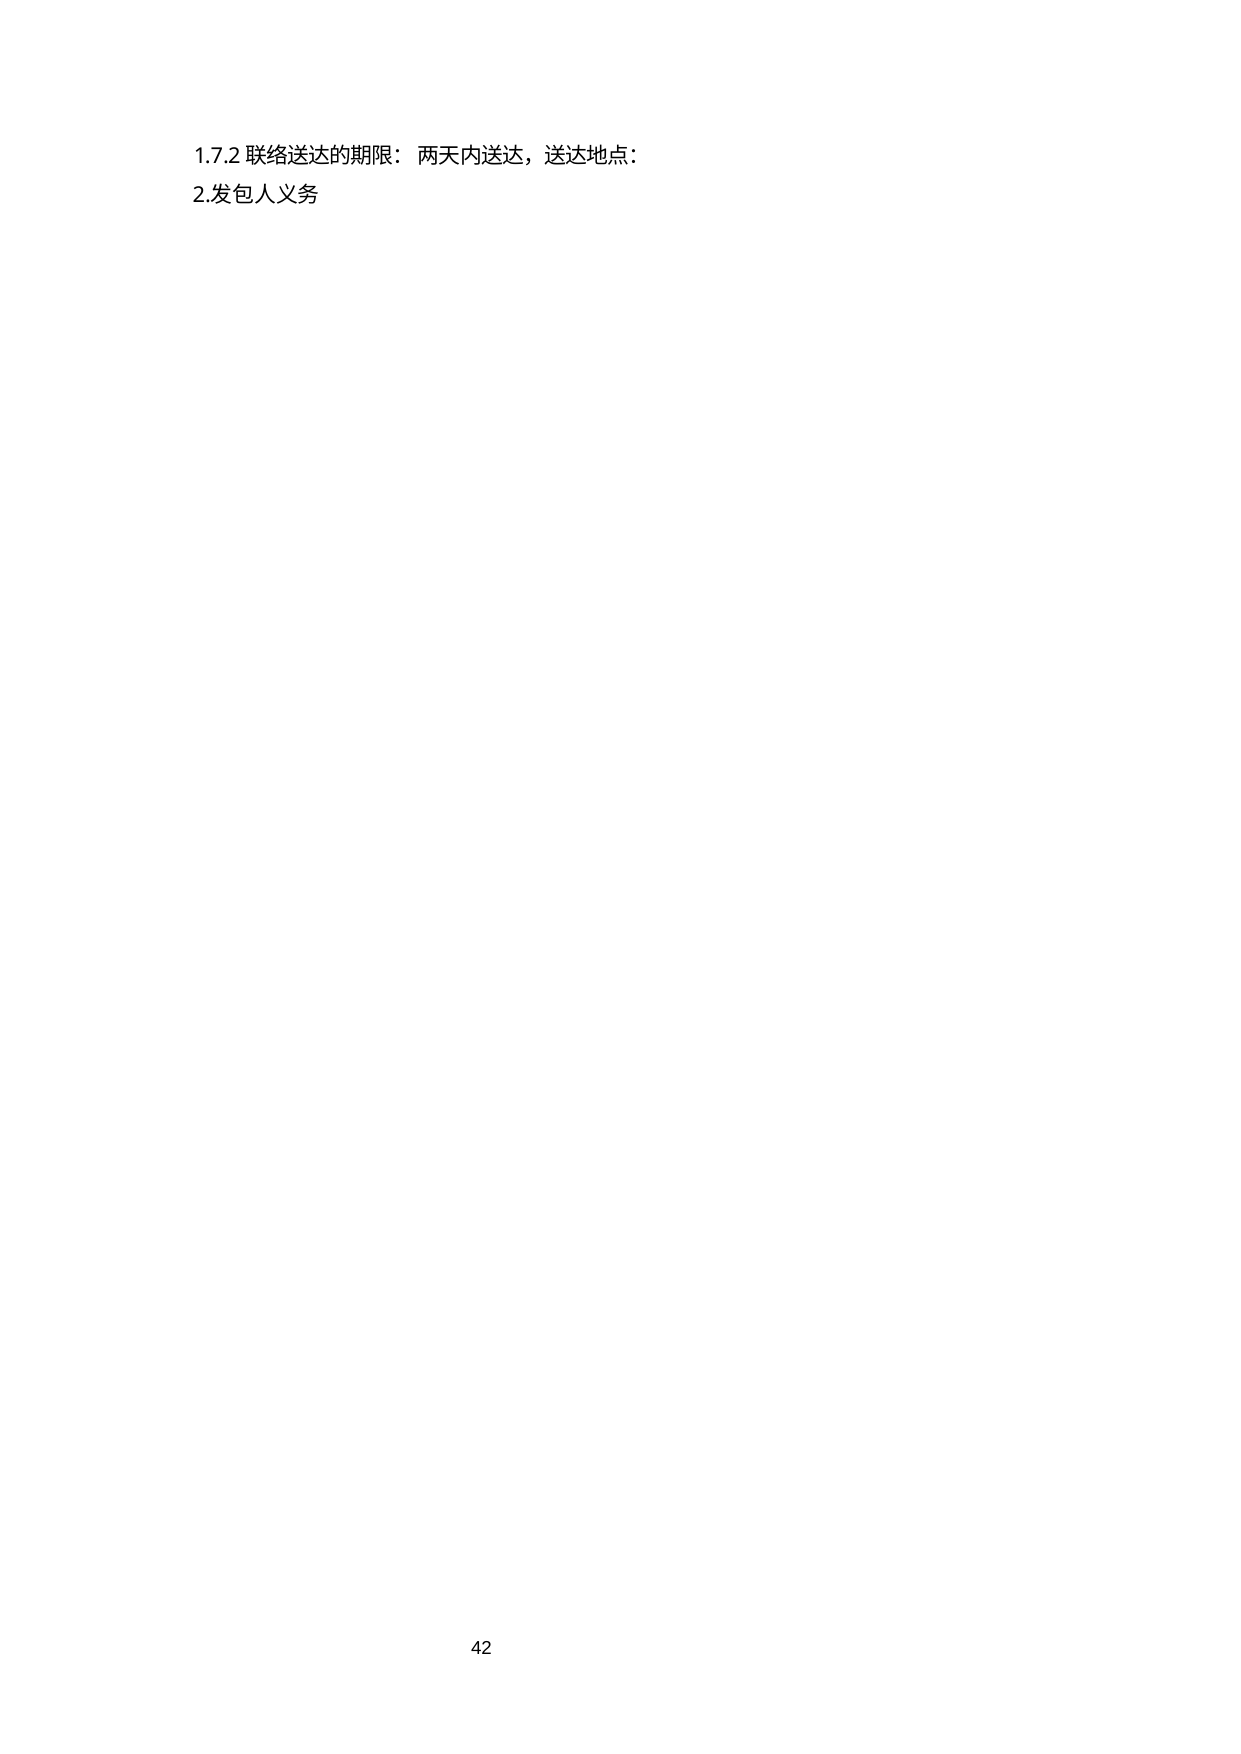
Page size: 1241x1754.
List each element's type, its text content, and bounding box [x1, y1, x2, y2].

text 1.7.2 联络送达的期限： 两天内送达，送达地点： 2.发包人义务 [192, 138, 663, 208]
